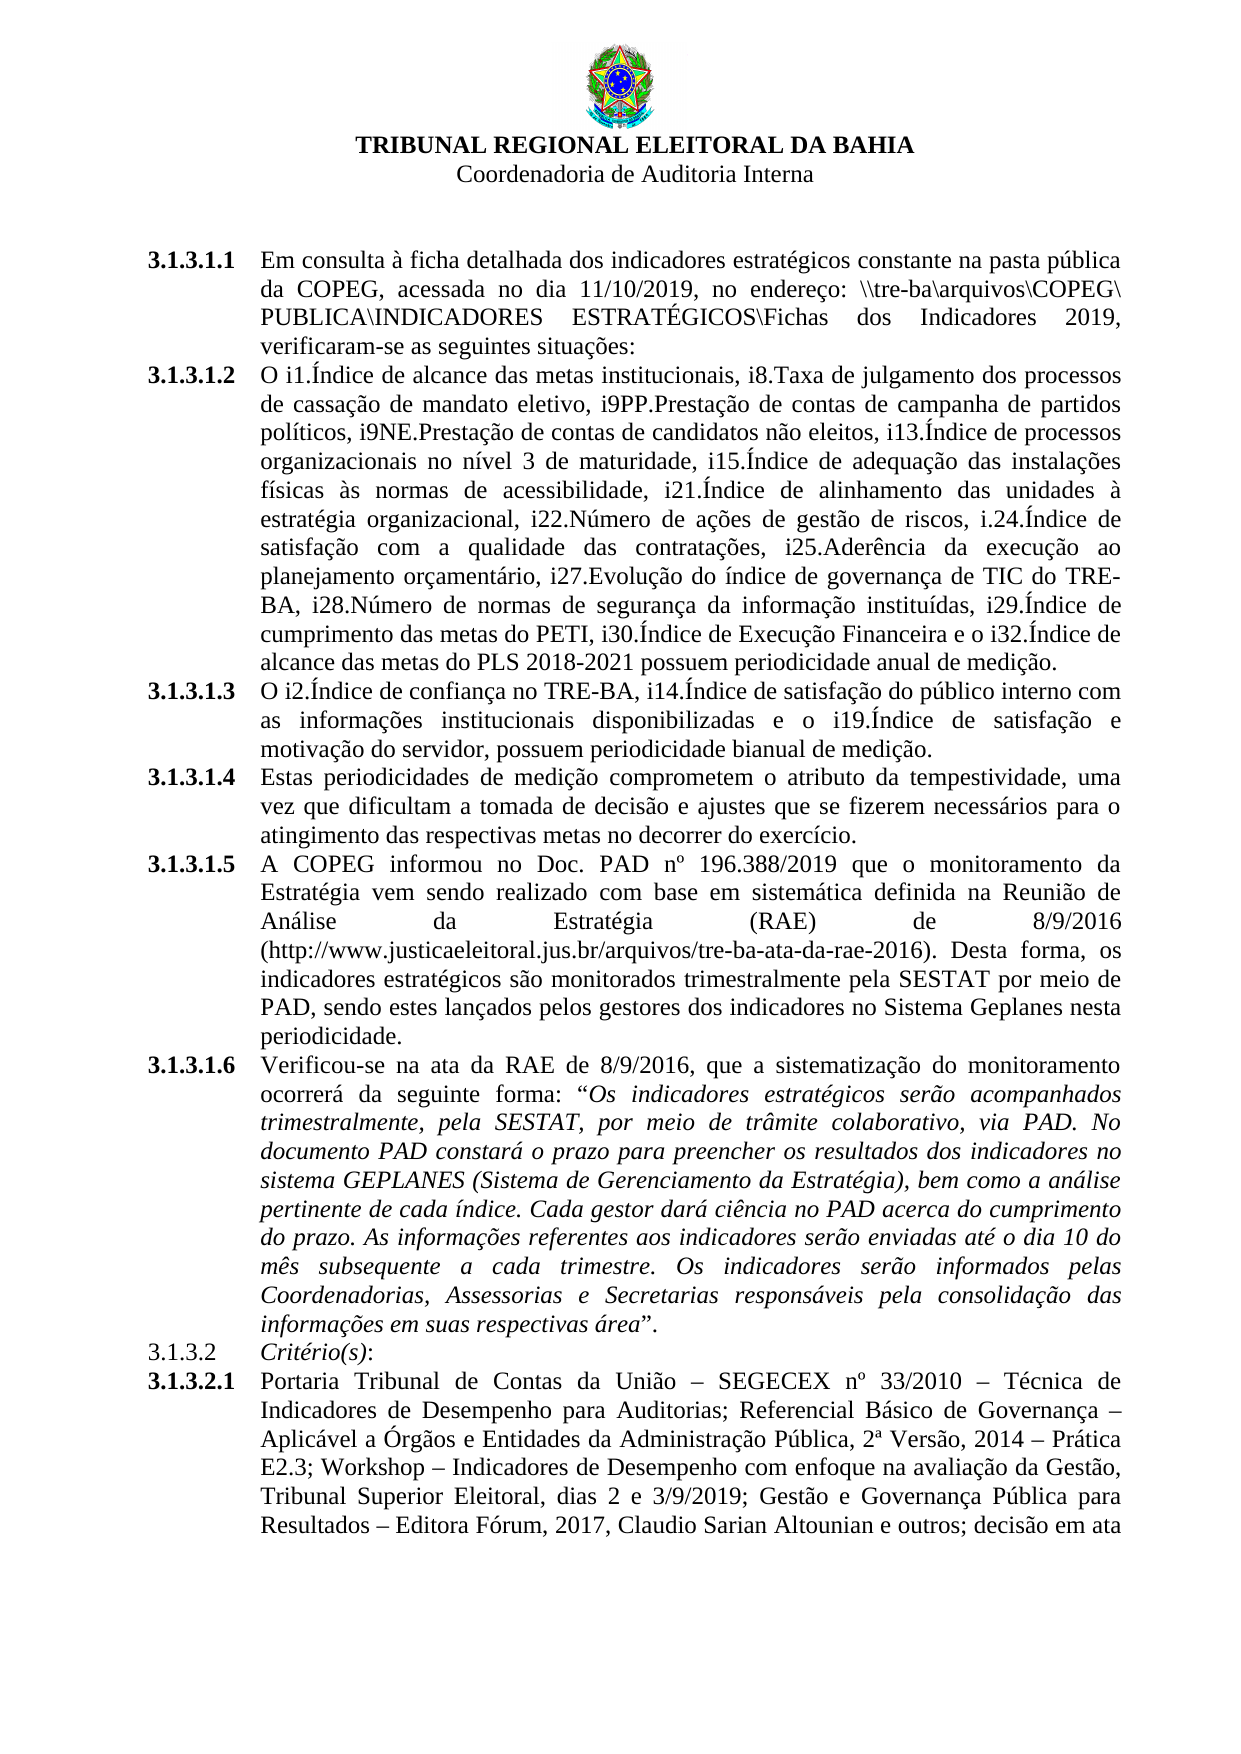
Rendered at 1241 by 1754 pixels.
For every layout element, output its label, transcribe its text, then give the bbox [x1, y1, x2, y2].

list O i1.Índice de alcance das metas institucionais, i8.Taxa de julgamento dos processos de cassação de mandato eletivo, i9PP.Prestação de contas de campanha de partidos políticos, i9NE.Prestação de contas de candidatos não eleitos, i13.Índice de processos organizacionais no nível 3 de maturidade, i15.Índice de adequação das instalações físicas às normas de acessibilidade, i21.Índice de alinhamento das unidades à estratégia organizacional, i22.Número de ações de gestão de riscos, i.24.Índice de satisfação com a qualidade das contratações, i25.Aderência da execução ao planejamento orçamentário, i27.Evolução do índice de governança de TIC do TRE-BA, i28.Número de normas de segurança da informação instituídas, i29.Índice de cumprimento das metas do PETI, i30.Índice de Execução Financeira e o i32.Índice de alcance das metas do PLS 2018-2021 possuem periodicidade anual de medição. [148, 360, 1122, 676]
list Critério(s): [148, 1337, 1122, 1366]
list Em consulta à ficha detalhada dos indicadores estratégicos constante na pasta pública da COPEG, acessada no dia 11/10/2019, no endereço: \\tre-ba\arquivos\COPEG\PUBLICA\INDICADORES ESTRATÉGICOS\Fichas dos Indicadores 2019, verificaram-se as seguintes situações: [148, 245, 1122, 360]
list Verificou-se na ata da RAE de 8/9/2016, que a sistematização do monitoramento ocorrerá da seguinte forma: “Os indicadores estratégicos serão acompanhados trimestralmente, pela SESTAT, por meio de trâmite colaborativo, via PAD. No documento PAD constará o prazo para preencher os resultados dos indicadores no sistema GEPLANES (Sistema de Gerenciamento da Estratégia), bem como a análise pertinente de cada índice. Cada gestor dará ciência no PAD acerca do cumprimento do prazo. As informações referentes aos indicadores serão enviadas até o dia 10 do mês subsequente a cada trimestre. Os indicadores serão informados pelas Coordenadorias, Assessorias e Secretarias responsáveis pela consolidação das informações em suas respectivas área”. [148, 1050, 1122, 1337]
list Estas periodicidades de medição comprometem o atributo da tempestividade, uma vez que dificultam a tomada de decisão e ajustes que se fizerem necessários para o atingimento das respectivas metas no decorrer do exercício. [148, 762, 1122, 849]
list O i2.Índice de confiança no TRE-BA, i14.Índice de satisfação do público interno com as informações institucionais disponibilizadas e o i19.Índice de satisfação e motivação do servidor, possuem periodicidade bianual de medição. [148, 676, 1122, 762]
list A COPEG informou no Doc. PAD nº 196.388/2019 que o monitoramento da Estratégia vem sendo realizado com base em sistemática definida na Reunião de Análise da Estratégia (RAE) de 8/9/2016 (http://www.justicaeleitoral.jus.br/arquivos/tre-ba-ata-da-rae-2016). Desta forma, os indicadores estratégicos são monitorados trimestralmente pela SESTAT por meio de PAD, sendo estes lançados pelos gestores dos indicadores no Sistema Geplanes nesta periodicidade. [148, 849, 1122, 1050]
picture [551, 42, 688, 161]
